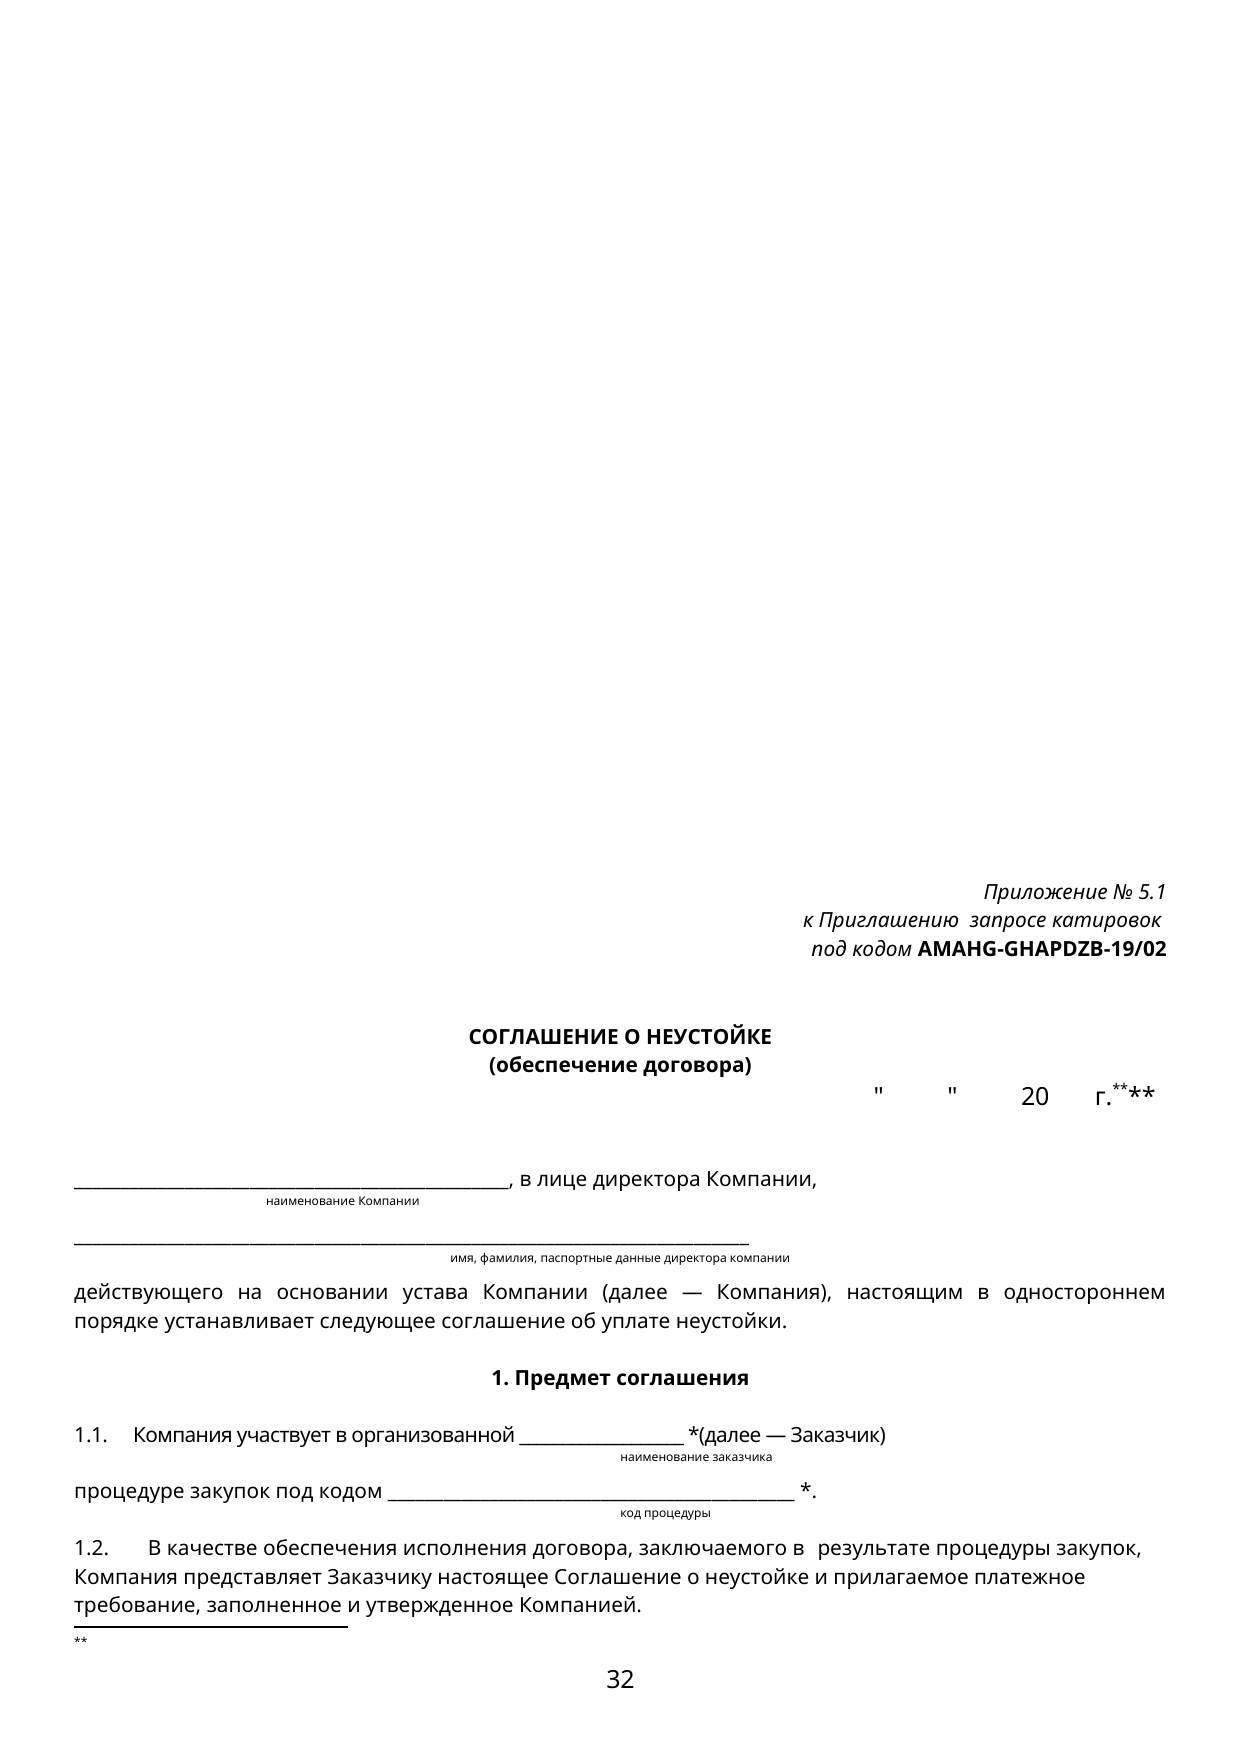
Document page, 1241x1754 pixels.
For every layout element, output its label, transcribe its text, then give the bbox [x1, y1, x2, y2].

text _________________________________________________________________________ [74, 1221, 1167, 1249]
text (обеспечение договора) [74, 1051, 1167, 1079]
text 1. Предмет соглашения [74, 1363, 1167, 1391]
text СОГЛАШЕНИЕ О НЕУСТОЙКЕ [74, 1022, 1167, 1051]
text к Приглашению запросе катировок под кодом АMАHG-GHAPDZB-19/02 [74, 905, 1167, 962]
text процедуре закупок под кодом ____________________________________________ *. [74, 1477, 1167, 1505]
text наименование Компании [266, 1192, 1167, 1221]
text 1.1. Компания участвует в организованной ___________________ *(далее — Заказчик) [74, 1420, 1167, 1448]
text действующего на основании устава Компании (далее — Компания), настоящим в одностороннем порядке устанавливает следующее соглашение об уплате неустойки. [74, 1277, 1167, 1334]
text _______________________________________________, в лице директора Компании, [74, 1164, 1167, 1192]
text Приложение № 5.1 [74, 877, 1167, 905]
text наименование заказчика [620, 1448, 1167, 1477]
text имя, фамилия, паспортные данные директора компании [74, 1249, 1167, 1277]
text 1.2. В качестве обеспечения исполнения договора, заключаемого в результате процедуры закупок, Компания представляет Заказчику настоящее Соглашение о неустойке и прилагаемое платежное требование, заполненное и утвержденное Компанией. [74, 1533, 1167, 1619]
text код процедуры [620, 1505, 1167, 1533]
table_header " " 20 г.** [698, 1079, 1167, 1130]
